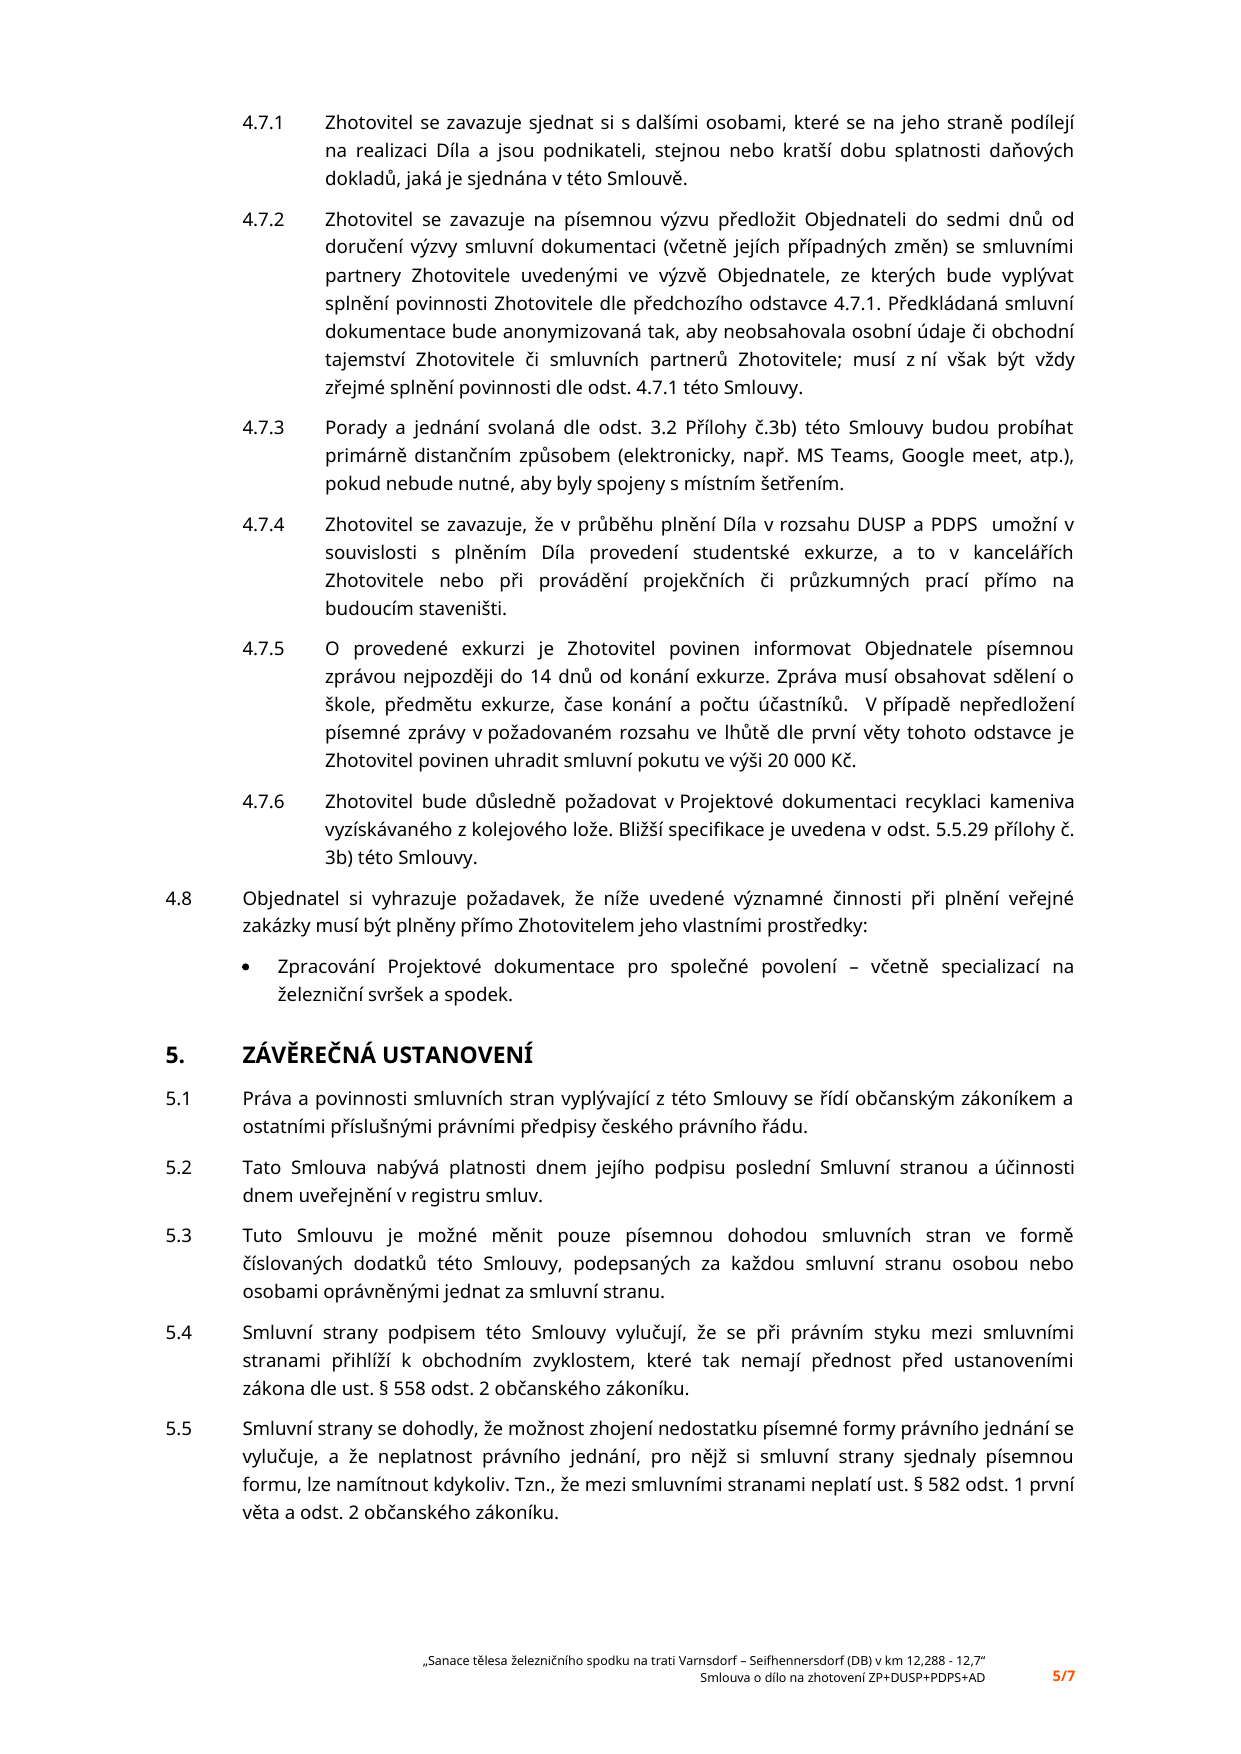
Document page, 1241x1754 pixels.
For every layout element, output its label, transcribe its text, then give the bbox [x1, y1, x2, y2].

text ZÁVĚREČNÁ USTANOVENÍ [165, 1038, 1075, 1070]
list Zpracování Projektové dokumentace pro společné povolení – včetně specializací na železniční svršek a spodek. [242, 953, 1075, 1007]
text Zhotovitel bude důsledně požadovat v Projektové dokumentaci recyklaci kameniva vyzískávaného z kolejového lože. Bližší specifikace je uvedena v odst. 5.5.29 přílohy č. 3b) této Smlouvy. [242, 788, 1075, 870]
text Zhotovitel se zavazuje na písemnou výzvu předložit Objednateli do sedmi dnů od doručení výzvy smluvní dokumentaci (včetně jejích případných změn) se smluvními partnery Zhotovitele uvedenými ve výzvě Objednatele, ze kterých bude vyplývat splnění povinnosti Zhotovitele dle předchozího odstavce 4.7.1. Předkládaná smluvní dokumentace bude anonymizovaná tak, aby neobsahovala osobní údaje či obchodní tajemství Zhotovitele či smluvních partnerů Zhotovitele; musí z ní však být vždy zřejmé splnění povinnosti dle odst. 4.7.1 této Smlouvy. [242, 206, 1075, 399]
text Porady a jednání svolaná dle odst. 3.2 Přílohy č.3b) této Smlouvy budou probíhat primárně distančním způsobem (elektronicky, např. MS Teams, Google meet, atp.), pokud nebude nutné, aby byly spojeny s místním šetřením. [242, 414, 1075, 496]
text Smluvní strany se dohodly, že možnost zhojení nedostatku písemné formy právního jednání se vylučuje, a že neplatnost právního jednání, pro nějž si smluvní strany sjednaly písemnou formu, lze namítnout kdykoliv. Tzn., že mezi smluvními stranami neplatí ust. § 582 odst. 1 první věta a odst. 2 občanského zákoníku. [165, 1416, 1075, 1525]
text Zhotovitel se zavazuje, že v průběhu plnění Díla v rozsahu DUSP a PDPS umožní v souvislosti s plněním Díla provedení studentské exkurze, a to v kancelářích Zhotovitele nebo při provádění projekčních či průzkumných prací přímo na budoucím staveništi. [242, 511, 1075, 621]
text Práva a povinnosti smluvních stran vyplývající z této Smlouvy se řídí občanským zákoníkem a ostatními příslušnými právními předpisy českého právního řádu. [165, 1085, 1075, 1139]
text Zhotovitel se zavazuje sjednat si s dalšími osobami, které se na jeho straně podílejí na realizaci Díla a jsou podnikateli, stejnou nebo kratší dobu splatnosti daňových dokladů, jaká je sjednána v této Smlouvě. [242, 109, 1075, 191]
text Tato Smlouva nabývá platnosti dnem jejího podpisu poslední Smluvní stranou a účinnosti dnem uveřejnění v registru smluv. [165, 1154, 1075, 1207]
text Tuto Smlouvu je možné měnit pouze písemnou dohodou smluvních stran ve formě číslovaných dodatků této Smlouvy, podepsaných za každou smluvní stranu osobou nebo osobami oprávněnými jednat za smluvní stranu. [165, 1222, 1075, 1304]
text O provedené exkurzi je Zhotovitel povinen informovat Objednatele písemnou zprávou nejpozději do 14 dnů od konání exkurze. Zpráva musí obsahovat sdělení o škole, předmětu exkurze, čase konání a počtu účastníků. V případě nepředložení písemné zprávy v požadovaném rozsahu ve lhůtě dle první věty tohoto odstavce je Zhotovitel povinen uhradit smluvní pokutu ve výši 20 000 Kč. [242, 636, 1075, 773]
text Smluvní strany podpisem této Smlouvy vylučují, že se při právním styku mezi smluvními stranami přihlíží k obchodním zvyklostem, které tak nemají přednost před ustanoveními zákona dle ust. § 558 odst. 2 občanského zákoníku. [165, 1319, 1075, 1401]
list Objednatel si vyhrazuje požadavek, že níže uvedené významné činnosti při plnění veřejné zakázky musí být plněny přímo Zhotovitelem jeho vlastními prostředky: [165, 885, 1075, 938]
